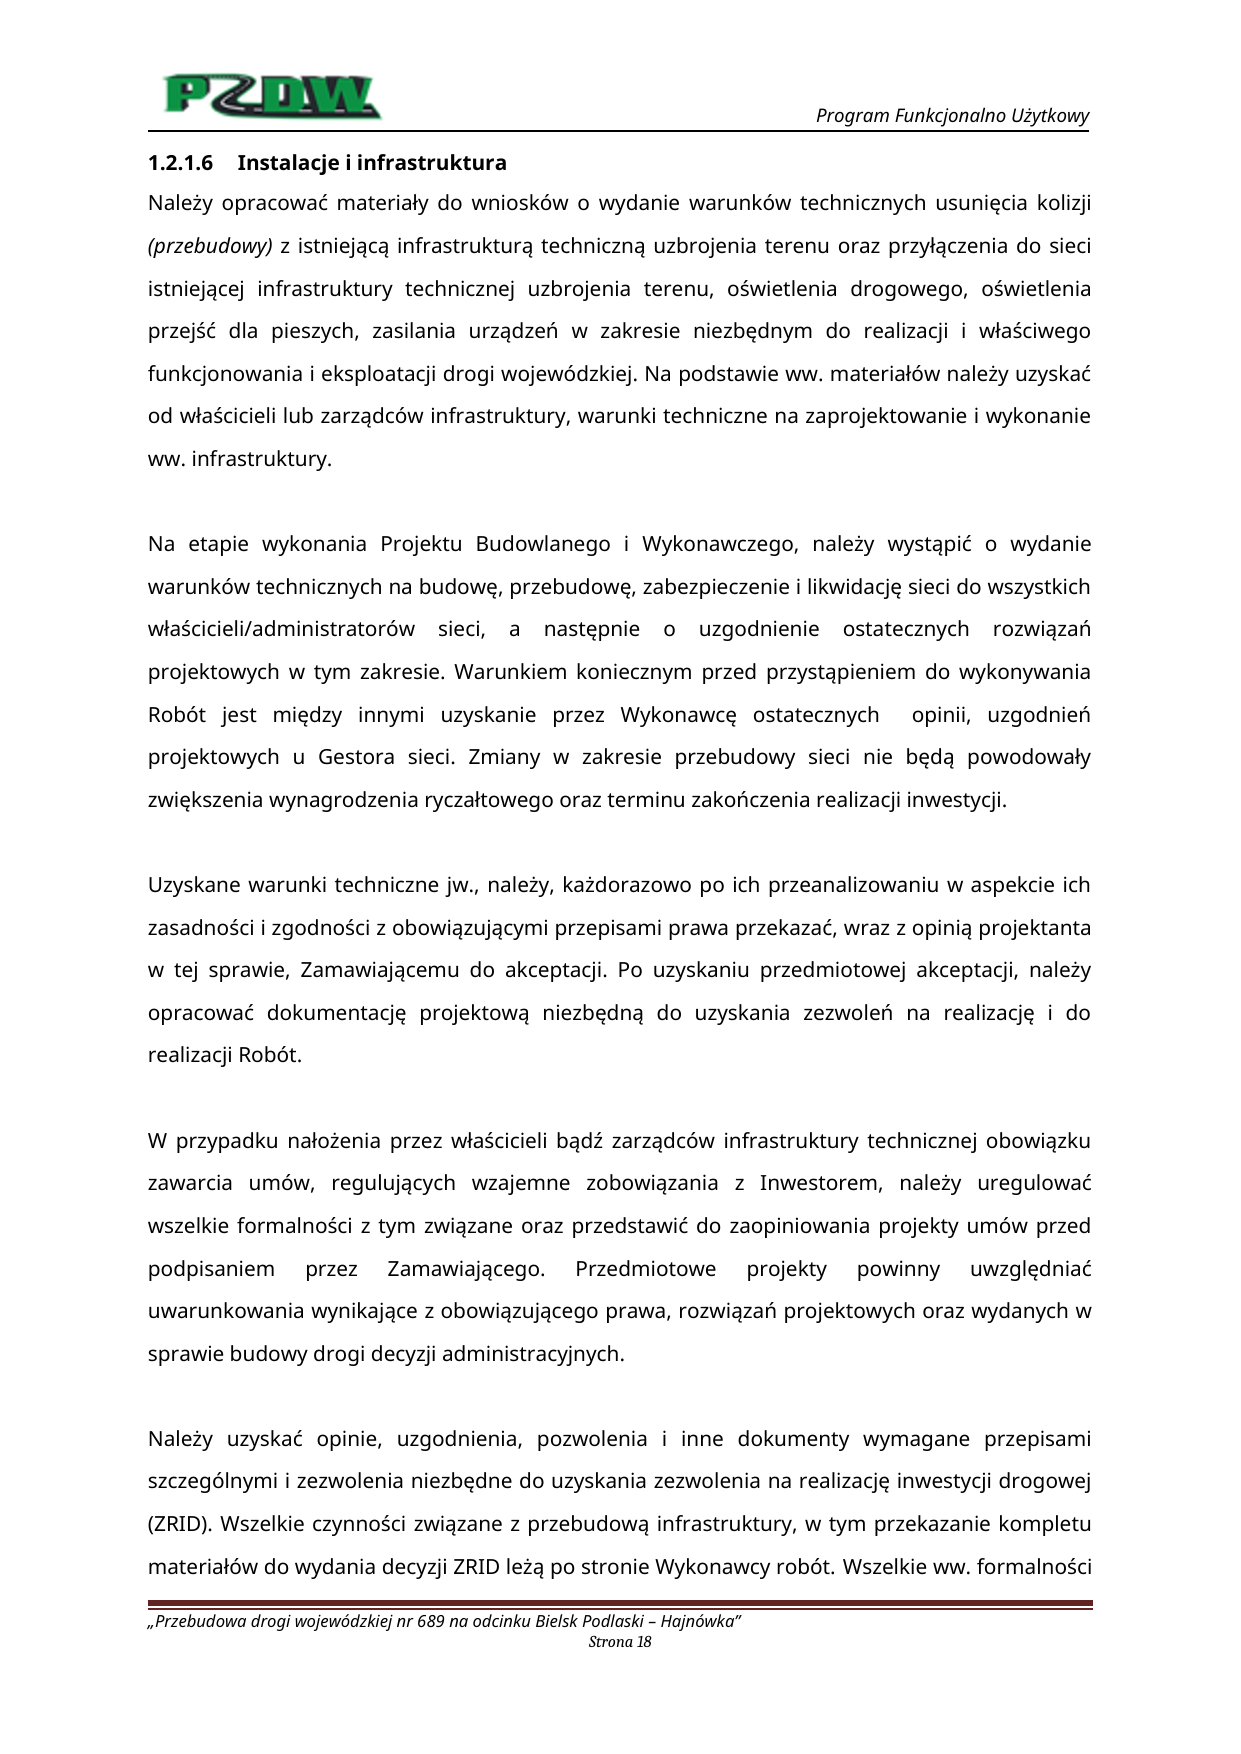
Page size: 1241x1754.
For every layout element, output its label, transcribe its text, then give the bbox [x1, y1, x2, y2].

text Uzyskane warunki techniczne jw., należy, każdorazowo po ich przeanalizowaniu w aspekcie ich zasadności i zgodności z obowiązującymi przepisami prawa przekazać, wraz z opinią projektanta w tej sprawie, Zamawiającemu do akceptacji. Po uzyskaniu przedmiotowej akceptacji, należy opracować dokumentację projektową niezbędną do uzyskania zezwoleń na realizację i do realizacji Robót. [148, 870, 1093, 1069]
text Należy opracować materiały do wniosków o wydanie warunków technicznych usunięcia kolizji (przebudowy) z istniejącą infrastrukturą techniczną uzbrojenia terenu oraz przyłączenia do sieci istniejącej infrastruktury technicznej uzbrojenia terenu, oświetlenia drogowego, oświetlenia przejść dla pieszych, zasilania urządzeń w zakresie niezbędnym do realizacji i właściwego funkcjonowania i eksploatacji drogi wojewódzkiej. Na podstawie ww. materiałów należy uzyskać od właścicieli lub zarządców infrastruktury, warunki techniczne na zaprojektowanie i wykonanie ww. infrastruktury. [148, 188, 1093, 473]
text Na etapie wykonania Projektu Budowlanego i Wykonawczego, należy wystąpić o wydanie warunków technicznych na budowę, przebudowę, zabezpieczenie i likwidację sieci do wszystkich właścicieli/administratorów sieci, a następnie o uzgodnienie ostatecznych rozwiązań projektowych w tym zakresie. Warunkiem koniecznym przed przystąpieniem do wykonywania Robót jest między innymi uzyskanie przez Wykonawcę ostatecznych opinii, uzgodnień projektowych u Gestora sieci. Zmiany w zakresie przebudowy sieci nie będą powodowały zwiększenia wynagrodzenia ryczałtowego oraz terminu zakończenia realizacji inwestycji. [148, 529, 1093, 813]
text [148, 1424, 1093, 1580]
subtitle Instalacje i infrastruktura [148, 148, 1093, 176]
text W przypadku nałożenia przez właścicieli bądź zarządców infrastruktury technicznej obowiązku zawarcia umów, regulujących wzajemne zobowiązania z Inwestorem, należy uregulować wszelkie formalności z tym związane oraz przedstawić do zaopiniowania projekty umów przed podpisaniem przez Zamawiającego. Przedmiotowe projekty powinny uwzględniać uwarunkowania wynikające z obowiązującego prawa, rozwiązań projektowych oraz wydanych w sprawie budowy drogi decyzji administracyjnych. [148, 1126, 1093, 1367]
picture [159, 61, 389, 130]
